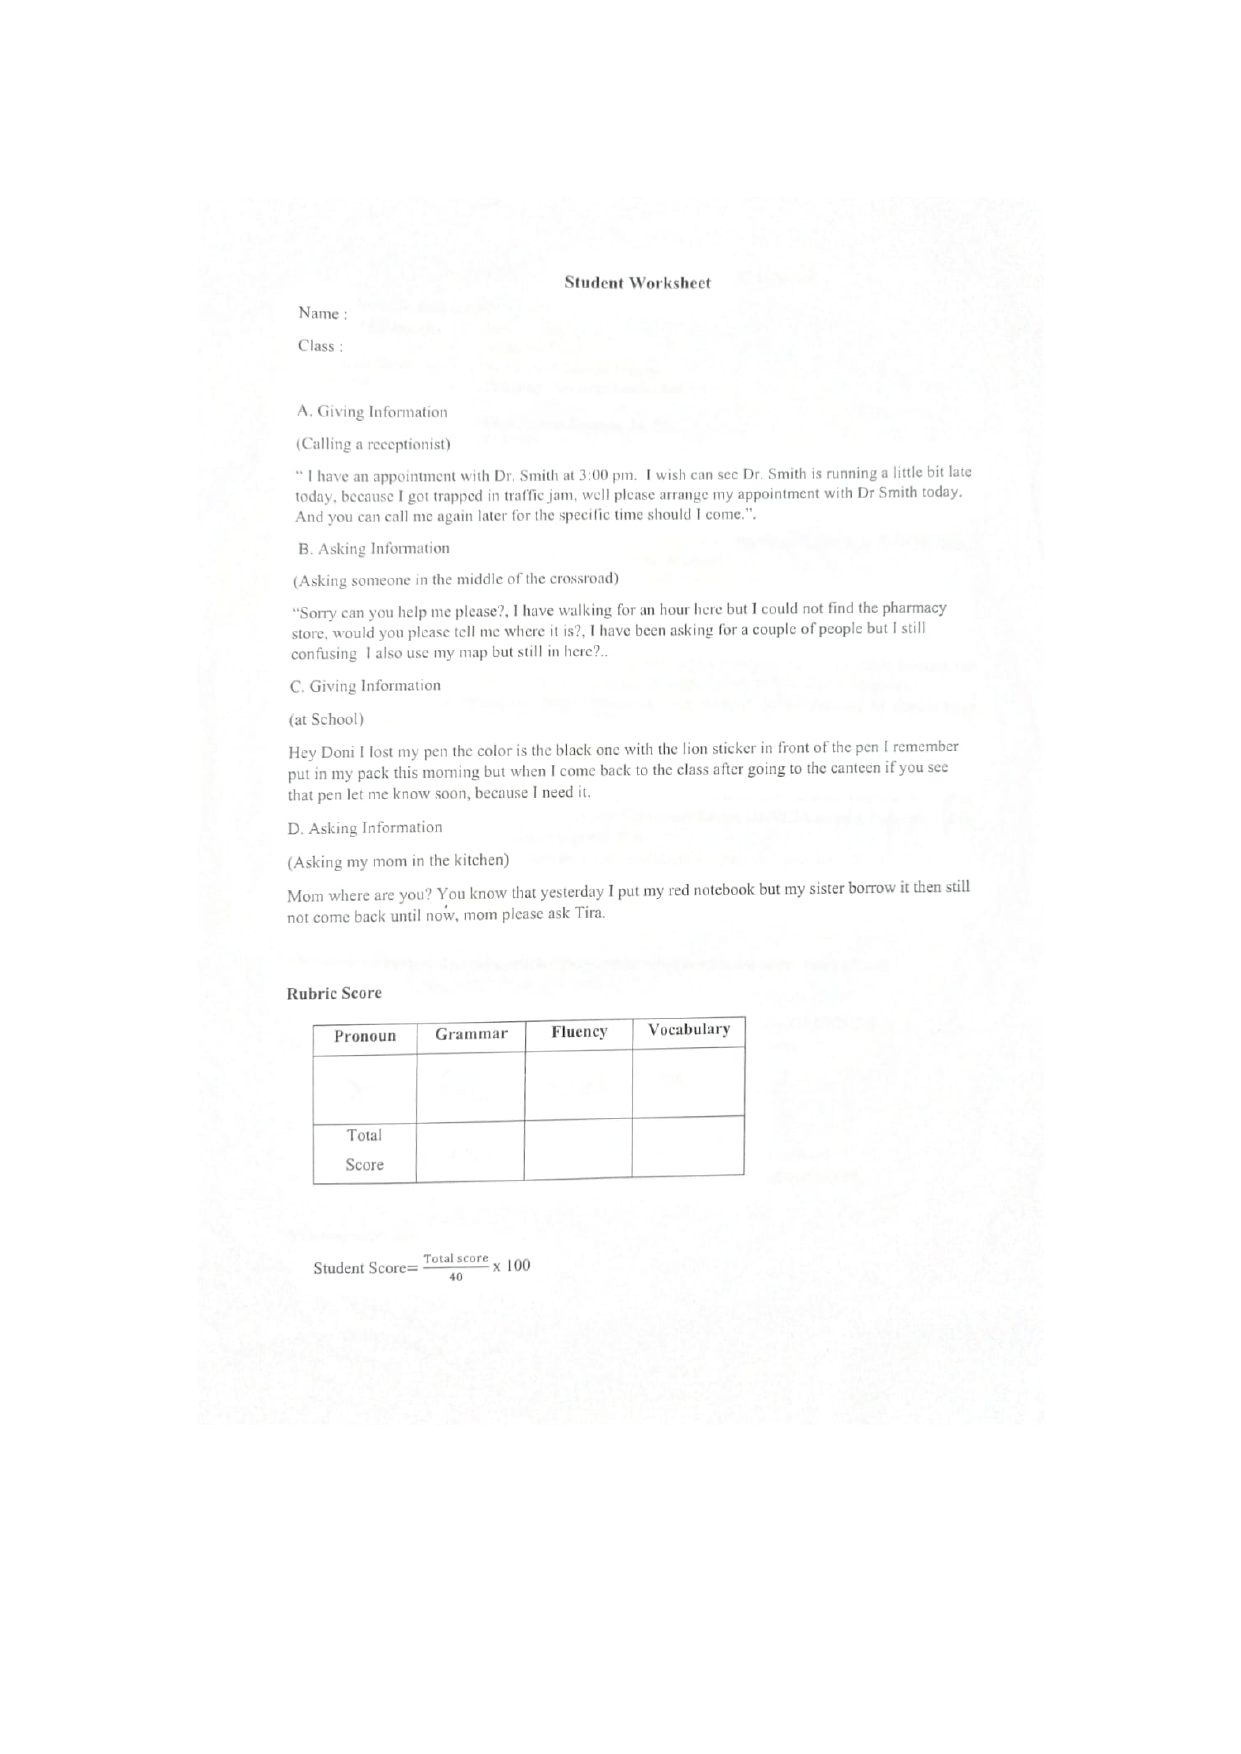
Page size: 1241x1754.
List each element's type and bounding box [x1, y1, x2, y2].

picture [150, 150, 1091, 1472]
